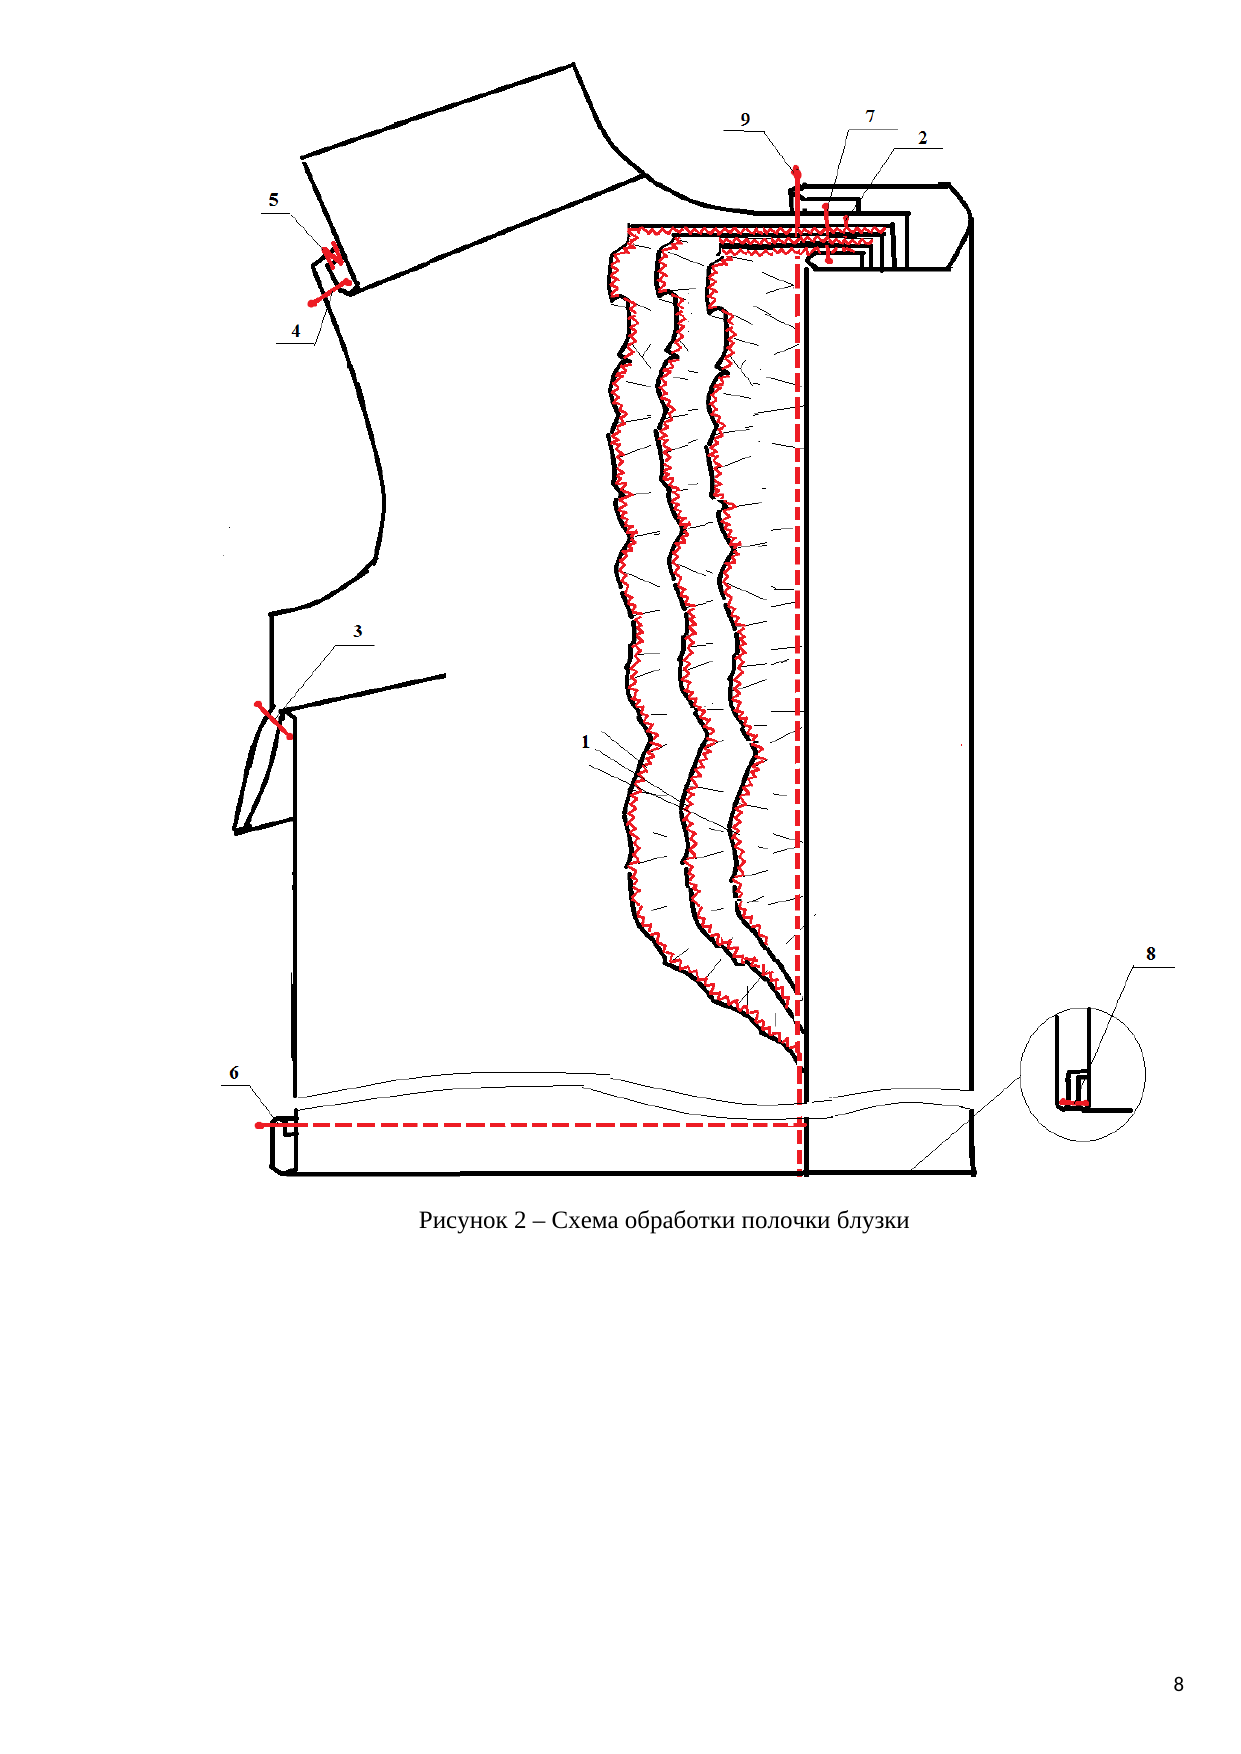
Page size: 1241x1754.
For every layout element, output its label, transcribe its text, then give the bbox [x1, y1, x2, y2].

picture [147, 59, 1239, 1177]
text Рисунок 2 – Схема обработки полочки блузки [89, 1205, 1181, 1234]
